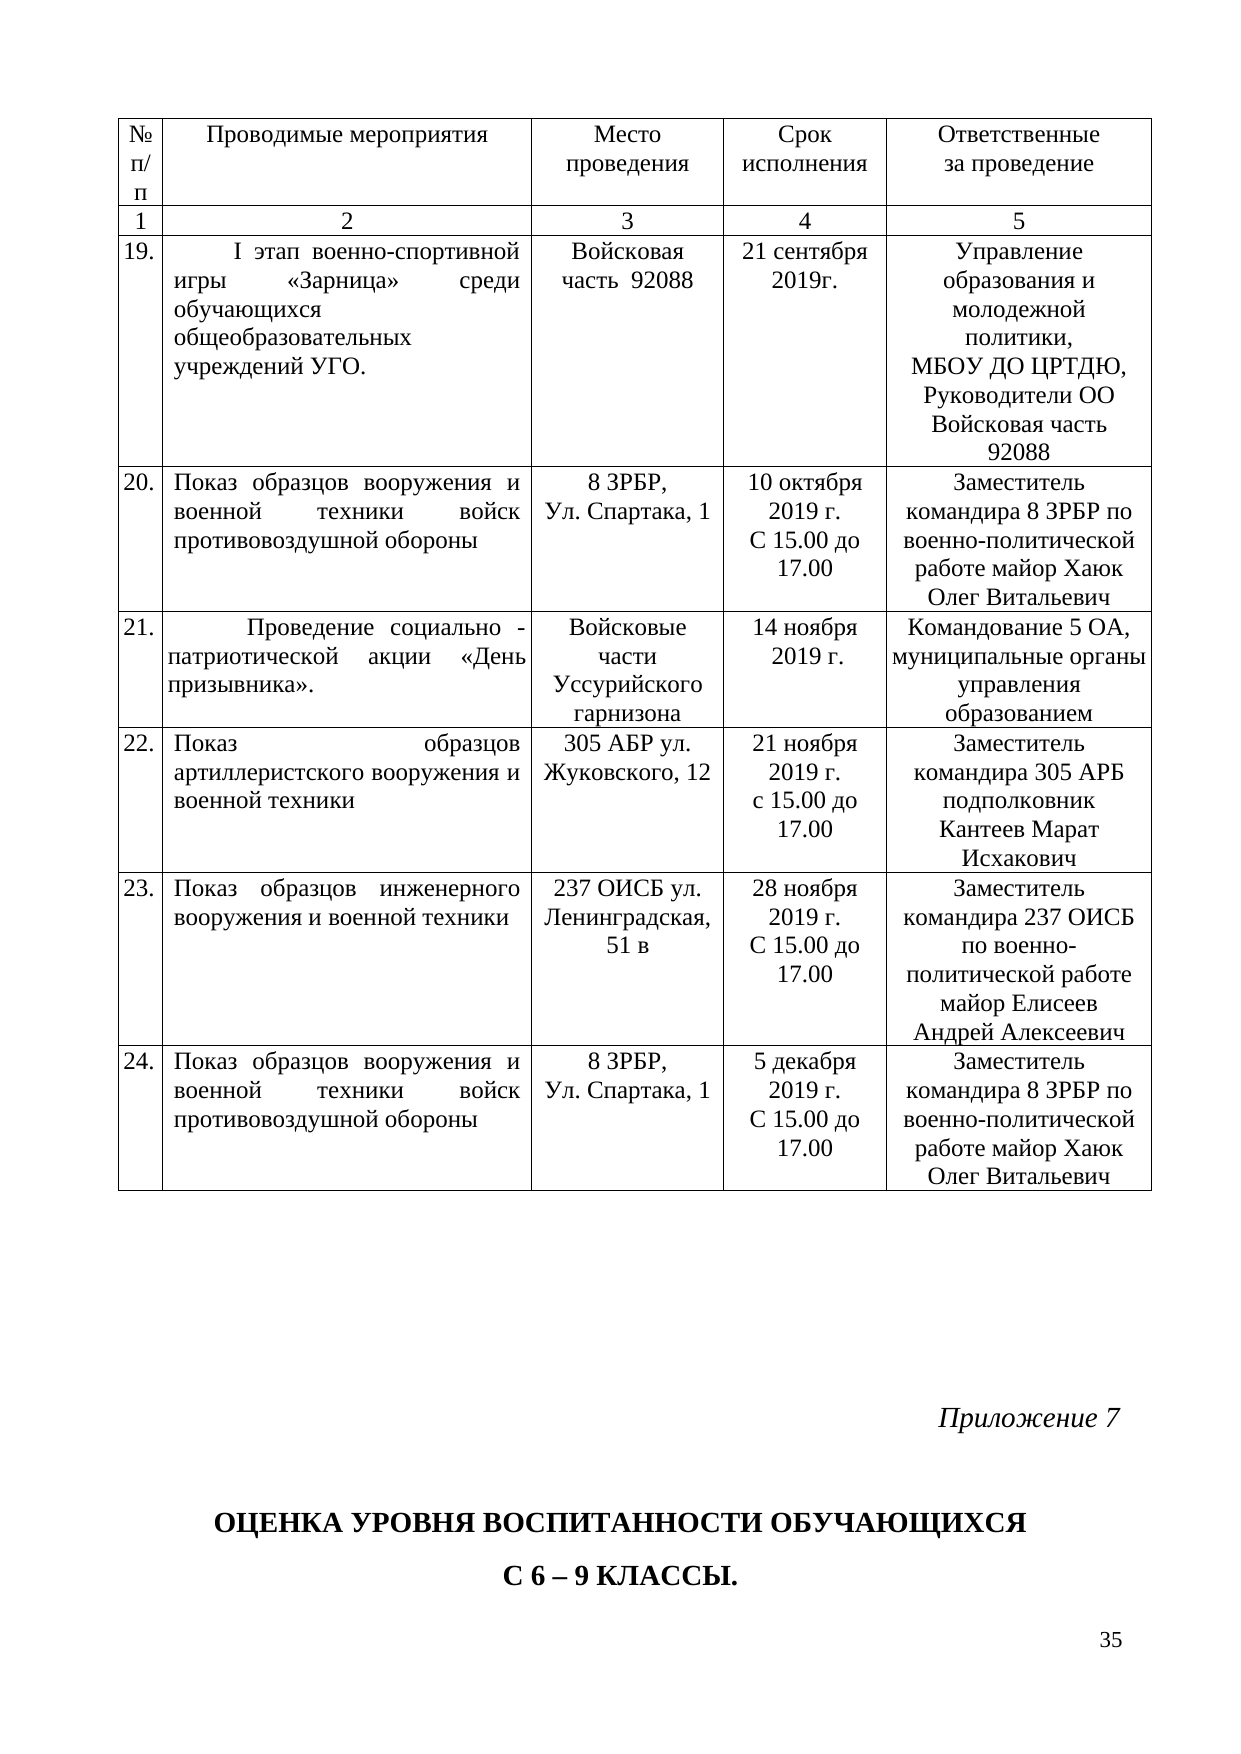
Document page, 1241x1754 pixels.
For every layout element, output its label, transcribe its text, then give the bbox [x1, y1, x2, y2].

table_header Ответственные за проведение [887, 119, 1151, 205]
table_header Проводимые мероприятия [163, 119, 531, 205]
table_cell 21. [119, 612, 162, 727]
table_cell 8 ЗРБР, Ул. Спартака, 1 [532, 1046, 723, 1190]
table_cell Показ образцов вооружения и военной техники войск противовоздушной обороны [163, 467, 531, 611]
table_cell Показ образцов вооружения и военной техники войск противовоздушной обороны [163, 1046, 531, 1190]
table_cell Войсковые части Уссурийского гарнизона [532, 612, 723, 727]
table_cell Заместитель командира 237 ОИСБ по военно-политической работе майор Елисеев Андрей Алексеевич [887, 873, 1151, 1045]
table_cell 3 [532, 206, 723, 235]
table_cell Управление образования и молодежной политики, МБОУ ДО ЦРТДЮ, Руководители ОО Войсковая часть 92088 [887, 236, 1151, 466]
table_cell 237 ОИСБ ул. Ленинградская, 51 в [532, 873, 723, 1045]
table_header Место проведения [532, 119, 723, 205]
table_cell Показ образцов артиллеристского вооружения и военной техники [163, 728, 531, 872]
table_cell 10 октября 2019 г. С 15.00 до 17.00 [724, 467, 886, 611]
table_cell 14 ноября 2019 г. [724, 612, 886, 727]
table_cell 8 ЗРБР, Ул. Спартака, 1 [532, 467, 723, 611]
table_cell 28 ноября 2019 г. С 15.00 до 17.00 [724, 873, 886, 1045]
table_cell 22. [119, 728, 162, 872]
table_cell Войсковая часть 92088 [532, 236, 723, 466]
table_cell Заместитель командира 8 ЗРБР по военно-политической работе майор Хаюк Олег Витальевич [887, 1046, 1151, 1190]
table_cell Заместитель командира 305 АРБ подполковник Кантеев Марат Исхакович [887, 728, 1151, 872]
table_cell 21 ноября 2019 г. с 15.00 до 17.00 [724, 728, 886, 872]
text с 6 – 9 классы. [118, 1558, 1122, 1592]
table_cell 20. [119, 467, 162, 611]
table_cell 5 [887, 206, 1151, 235]
table_cell Заместитель командира 8 ЗРБР по военно-политической работе майор Хаюк Олег Витальевич [887, 467, 1151, 611]
table_cell 24. [119, 1046, 162, 1190]
table_cell 305 АБР ул. Жуковского, 12 [532, 728, 723, 872]
table_cell 4 [724, 206, 886, 235]
table_cell I этап военно-спортивной игры «Зарница» среди обучающихся общеобразовательных учреждений УГО. [163, 236, 531, 466]
table_cell 19. [119, 236, 162, 466]
table_header № п/п [119, 119, 162, 205]
table_cell 1 [119, 206, 162, 235]
table_cell 21 сентября 2019г. [724, 236, 886, 466]
table_cell 23. [119, 873, 162, 1045]
table_cell 2 [163, 206, 531, 235]
text Приложение 7 [118, 1400, 1122, 1433]
table_header Срок исполнения [724, 119, 886, 205]
table_cell 5 декабря 2019 г. С 15.00 до 17.00 [724, 1046, 886, 1190]
table_cell Показ образцов инженерного вооружения и военной техники [163, 873, 531, 1045]
text Оценка уровня воспитанности обучающихся [118, 1505, 1122, 1539]
table_cell Командование 5 ОА, муниципальные органы управления образованием [887, 612, 1151, 727]
table_cell Проведение социально - патриотической акции «День призывника». [163, 612, 531, 727]
